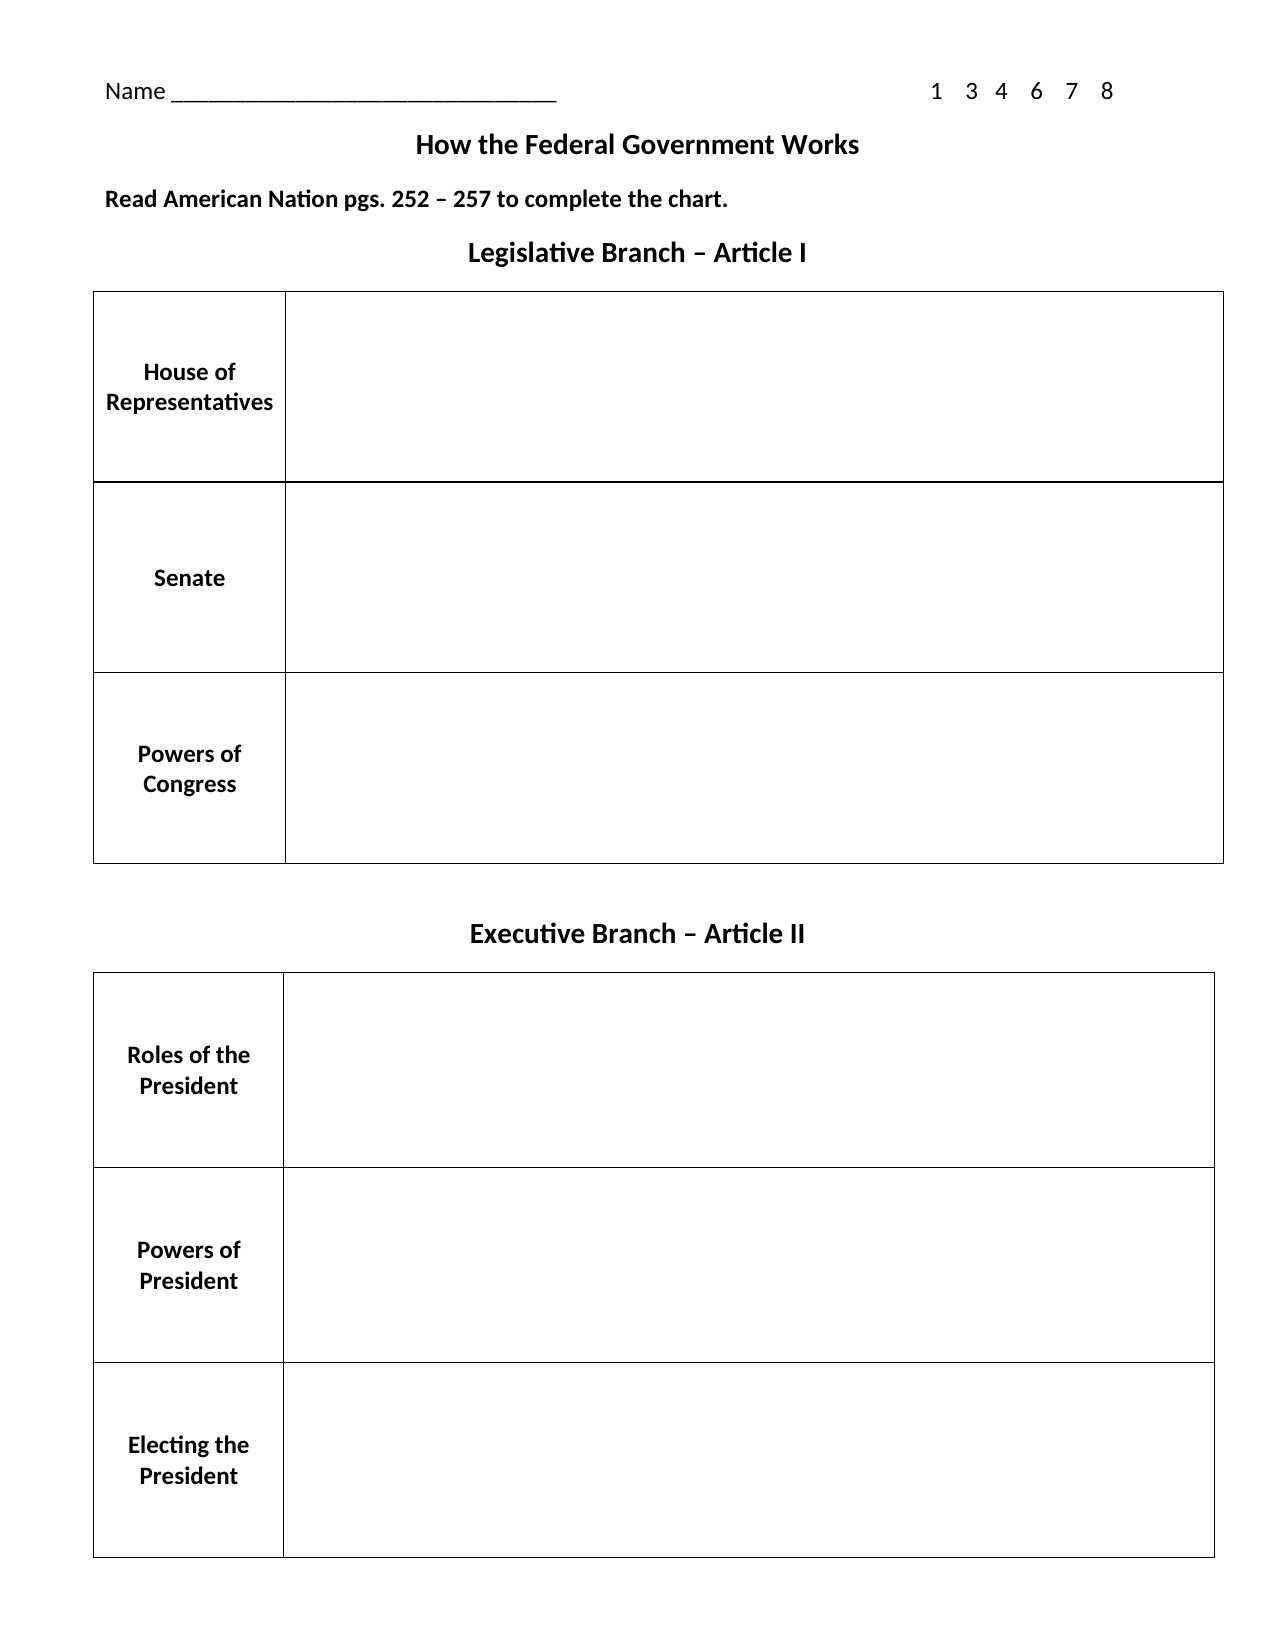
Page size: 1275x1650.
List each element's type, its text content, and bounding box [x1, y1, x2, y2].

table_cell [284, 1363, 1214, 1557]
table_cell [284, 1168, 1214, 1362]
table_cell Senate [94, 483, 285, 672]
text Legislative Branch – Article I [105, 234, 1170, 270]
table_cell [286, 673, 1223, 863]
table_cell Powers of Congress [94, 673, 285, 863]
table_cell Electing the President [94, 1363, 283, 1557]
text Name _______________________________ 1 3 4 6 7 8 [105, 75, 1170, 106]
table_header [284, 973, 1214, 1167]
table_header Roles of the President [94, 973, 283, 1167]
table_cell [286, 483, 1223, 672]
text Executive Branch – Article II [105, 916, 1170, 951]
text How the Federal Government Works [105, 126, 1170, 162]
table_header House of Representatives [94, 292, 285, 481]
table_header [286, 292, 1223, 481]
table_cell Powers of President [94, 1168, 283, 1362]
text Read American Nation pgs. 252 – 257 to complete the chart. [105, 183, 1170, 213]
